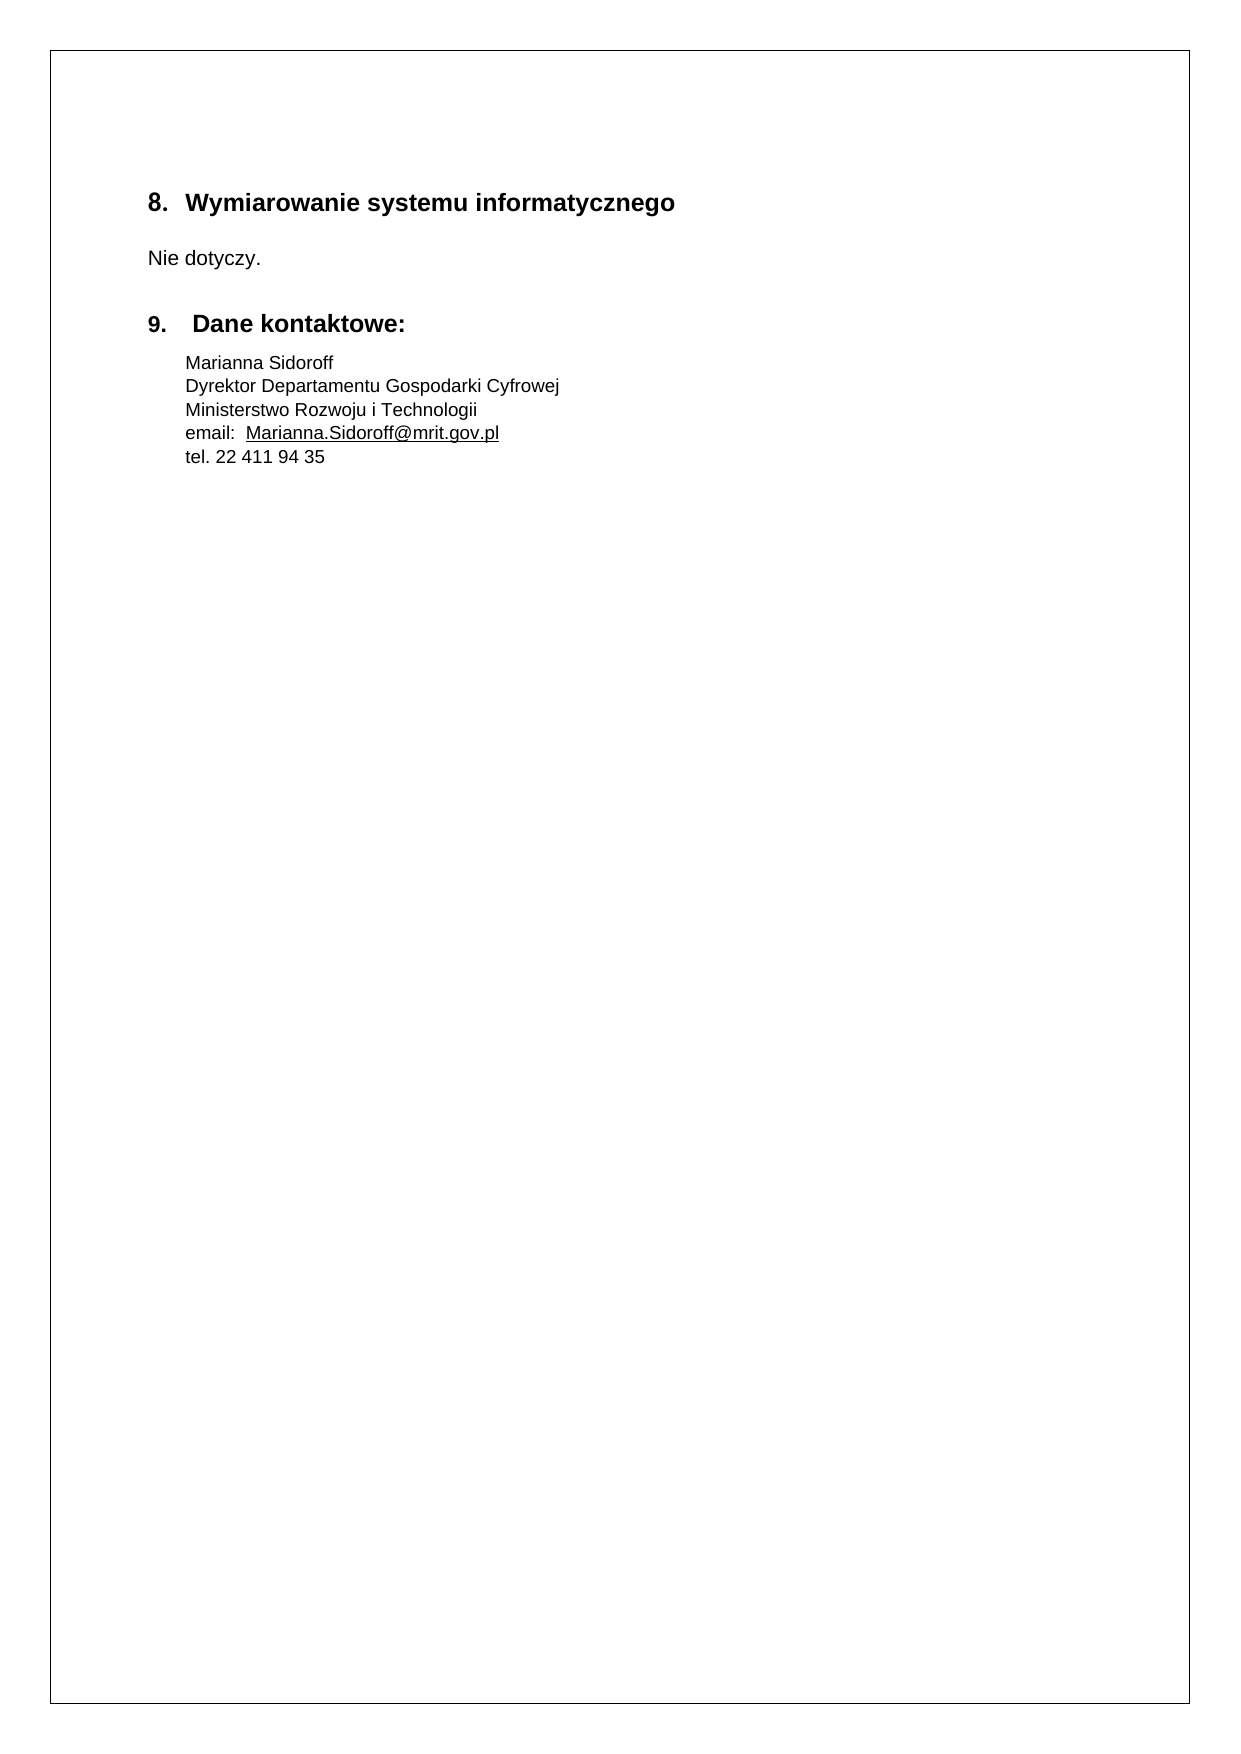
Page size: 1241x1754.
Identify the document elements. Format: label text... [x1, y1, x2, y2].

list Dane kontaktowe: [148, 309, 1093, 338]
list Ministerstwo Rozwoju i Technologii [185, 398, 1093, 420]
list Wymiarowanie systemu informatycznego [148, 185, 1093, 218]
list tel. 22 411 94 35 [185, 446, 1093, 467]
list email: Marianna.Sidoroff@mrit.gov.pl [185, 422, 1093, 443]
text Nie dotyczy. [148, 246, 1093, 269]
list Marianna Sidoroff [185, 352, 1093, 374]
list Dyrektor Departamentu Gospodarki Cyfrowej [185, 375, 1093, 397]
